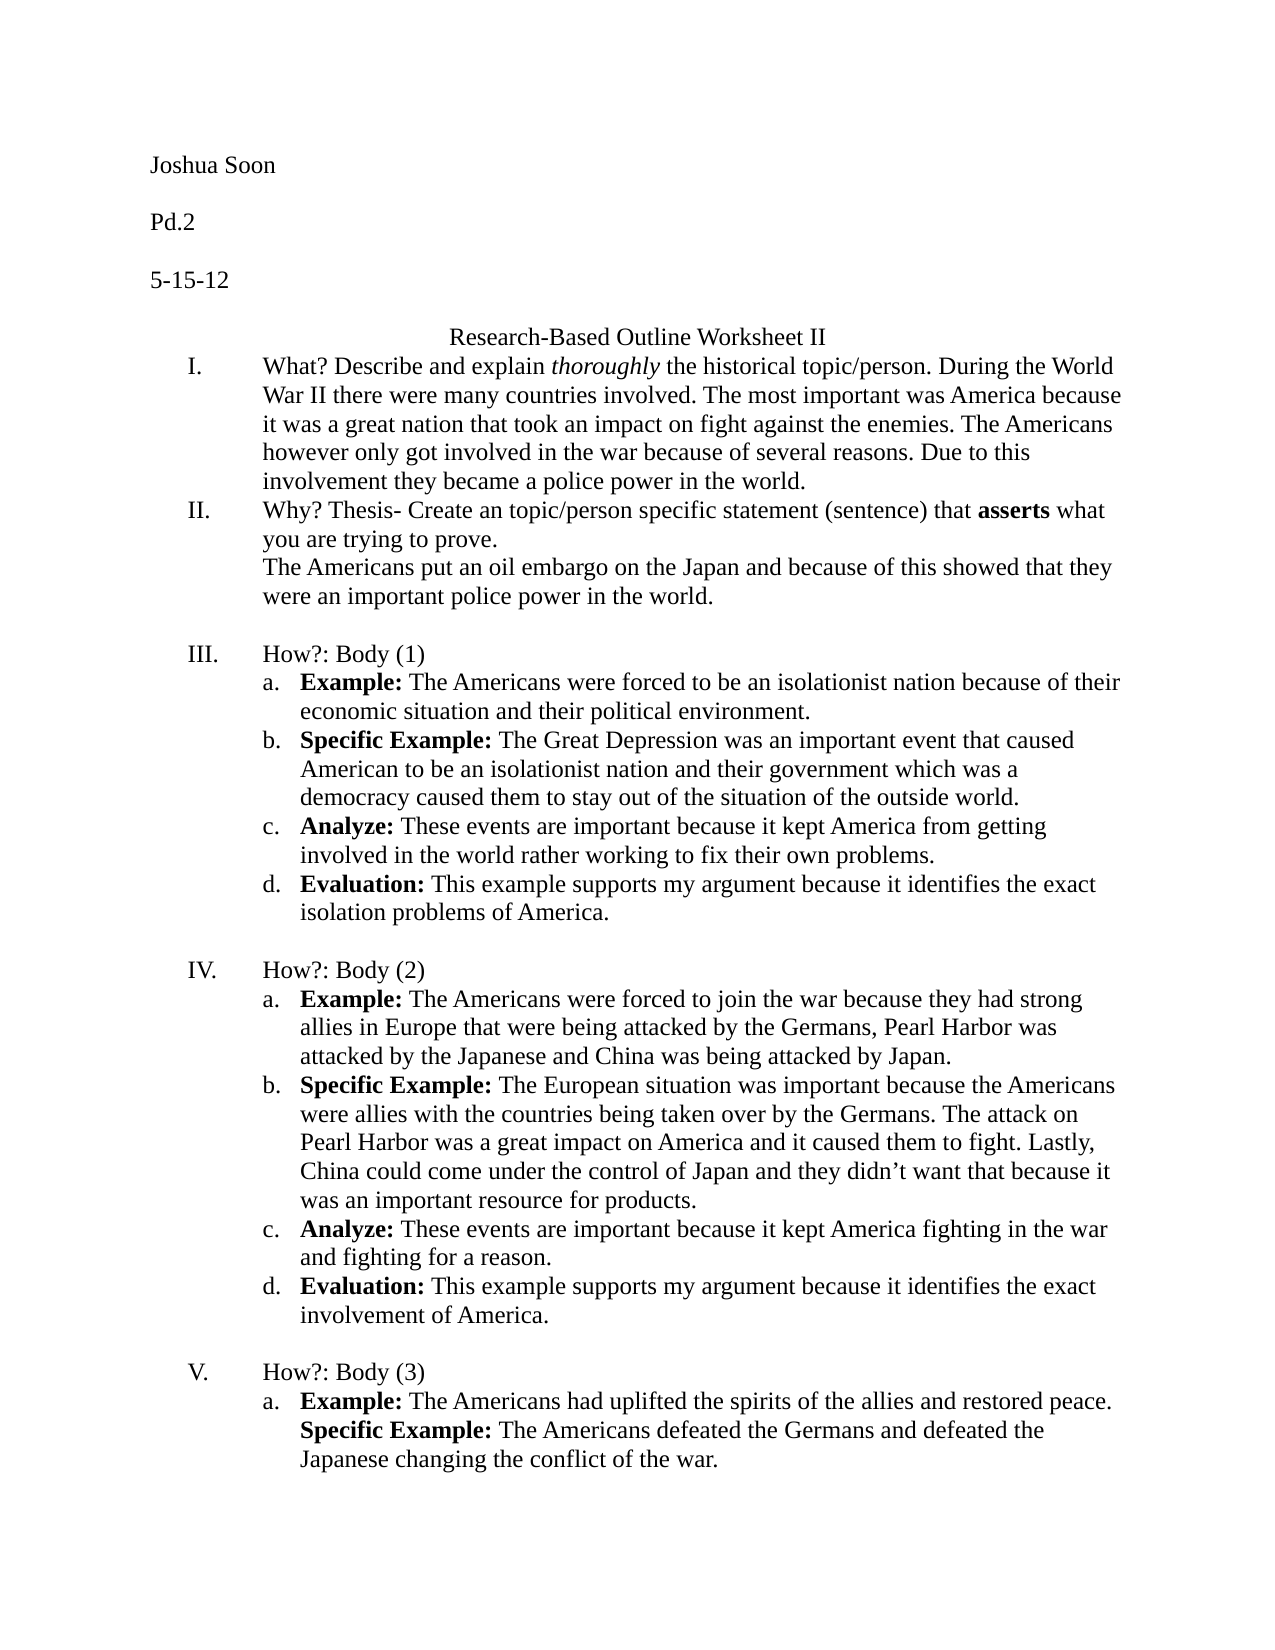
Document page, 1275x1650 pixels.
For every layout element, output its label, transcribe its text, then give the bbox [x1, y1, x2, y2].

text Research-Based Outline Worksheet II [150, 322, 1125, 351]
text 5-15-12 [150, 265, 1125, 294]
list Why? Thesis- Create an topic/person specific statement (sentence) that asserts what you are trying to prove. [187, 495, 1125, 552]
text Pd.2 [150, 207, 1125, 236]
list Specific Example: The Great Depression was an important event that caused American to be an isolationist nation and their government which was a democracy caused them to stay out of the situation of the outside world. [262, 725, 1125, 811]
list Evaluation: This example supports my argument because it identifies the exact involvement of America. [262, 1271, 1125, 1329]
text Joshua Soon [150, 150, 1125, 179]
list Analyze: These events are important because it kept America fighting in the war and fighting for a reason. [262, 1214, 1125, 1271]
list Example: The Americans had uplifted the spirits of the allies and restored peace. Specific Example: The Americans defeated the Germans and defeated the Japanese changing the conflict of the war. [262, 1386, 1125, 1472]
list How?: Body (2) [187, 955, 1125, 984]
list The Americans put an oil embargo on the Japan and because of this showed that they were an important police power in the world. [262, 552, 1125, 610]
list What? Describe and explain thoroughly the historical topic/person. During the World War II there were many countries involved. The most important was America because it was a great nation that took an impact on fight against the enemies. The Americans however only got involved in the war because of several reasons. Due to this involvement they became a police power in the world. [187, 351, 1125, 495]
list How?: Body (3) [187, 1357, 1125, 1386]
list How?: Body (1) [187, 639, 1125, 667]
list Analyze: These events are important because it kept America from getting involved in the world rather working to fix their own problems. [262, 811, 1125, 869]
list Example: The Americans were forced to join the war because they had strong allies in Europe that were being attacked by the Germans, Pearl Harbor was attacked by the Japanese and China was being attacked by Japan. [262, 984, 1125, 1070]
list Specific Example: The European situation was important because the Americans were allies with the countries being taken over by the Germans. The attack on Pearl Harbor was a great impact on America and it caused them to fight. Lastly, China could come under the control of Japan and they didn’t want that because it was an important resource for products. [262, 1070, 1125, 1214]
list Example: The Americans were forced to be an isolationist nation because of their economic situation and their political environment. [262, 667, 1125, 725]
list Evaluation: This example supports my argument because it identifies the exact isolation problems of America. [262, 869, 1125, 926]
